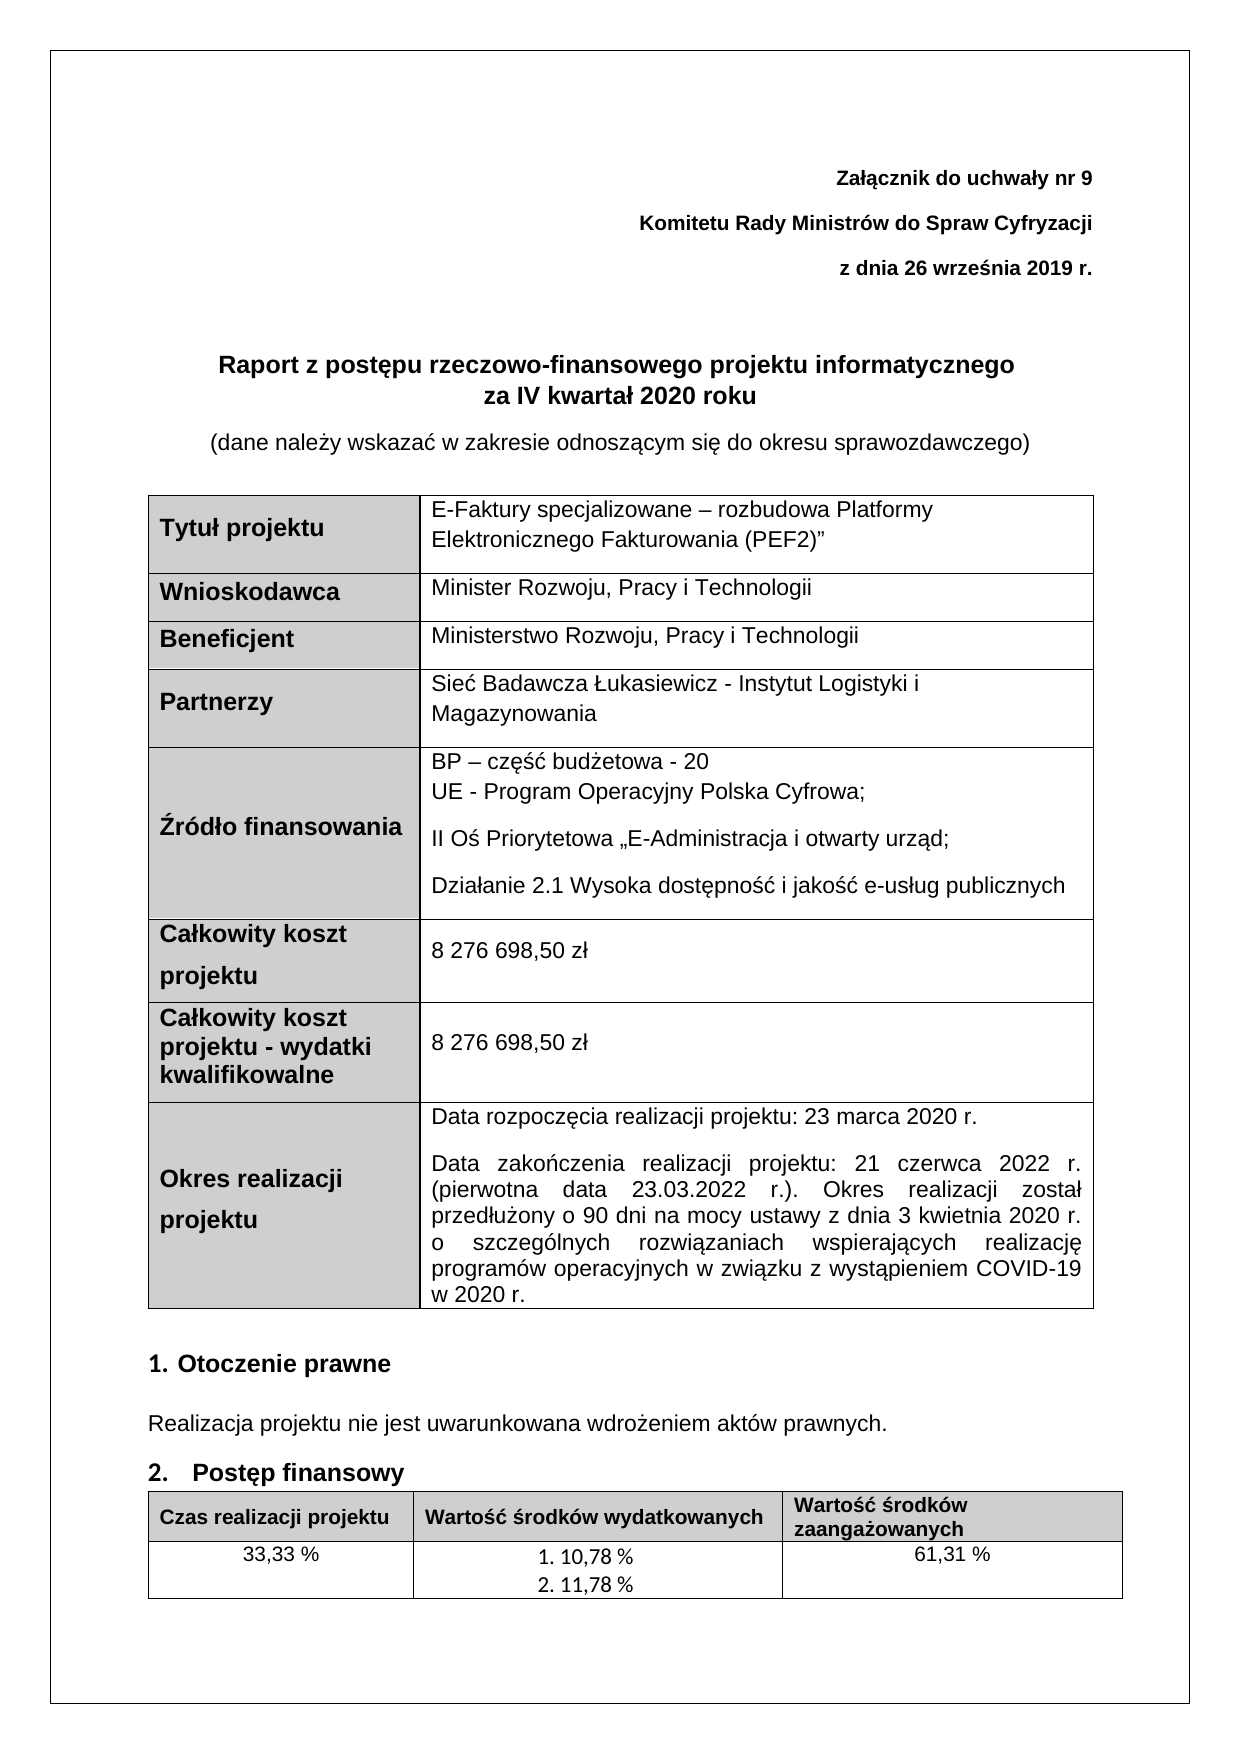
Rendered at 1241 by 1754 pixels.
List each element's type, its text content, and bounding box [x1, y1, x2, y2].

table_header Wartość środków zaangażowanych [783, 1492, 1122, 1541]
text z dnia 26 września 2019 r. [148, 255, 1093, 279]
text Raport z postępu rzeczowo-finansowego projektu informatycznego za IV kwartał 2020 roku [148, 350, 1093, 409]
table_cell Okres realizacji projektu [149, 1103, 419, 1308]
table_cell 1. 10,78 % 2. 11,78 % 3. 0,00 % [414, 1542, 782, 1598]
table_cell Partnerzy [149, 670, 419, 747]
table_cell Wnioskodawca [149, 574, 419, 621]
table_cell 33,33 % [149, 1542, 413, 1598]
text (dane należy wskazać w zakresie odnoszącym się do okresu sprawozdawczego) [148, 428, 1093, 455]
subtitle Postęp finansowy [148, 1456, 1093, 1488]
subtitle Otoczenie prawne [148, 1346, 1063, 1379]
table_cell 8 276 698,50 zł [421, 1003, 1093, 1102]
text Załącznik do uchwały nr 9 [148, 166, 1093, 190]
table_cell Ministerstwo Rozwoju, Pracy i Technologii [421, 622, 1093, 668]
table_cell Data rozpoczęcia realizacji projektu: 23 marca 2020 r. Data zakończenia realizacji projektu: 21 czerwca 2022 r. (pierwotna data 23.03.2022 r.). Okres realizacji został przedłużony o 90 dni na mocy ustawy z dnia 3 kwietnia 2020 r. o szczególnych rozwiązaniach wspierających realizację programów operacyjnych w związku z wystąpieniem COVID-19 w 2020 r. [421, 1103, 1093, 1308]
table_header E-Faktury specjalizowane – rozbudowa Platformy Elektronicznego Fakturowania (PEF2)” [421, 496, 1093, 573]
table_cell Całkowity koszt projektu - wydatki kwalifikowalne [149, 1003, 419, 1102]
table_cell 61,31 % [783, 1542, 1122, 1598]
table_cell Całkowity koszt projektu [149, 920, 419, 1002]
table_header Wartość środków wydatkowanych [414, 1492, 782, 1541]
text Realizacja projektu nie jest uwarunkowana wdrożeniem aktów prawnych. [148, 1382, 1093, 1437]
table_header Czas realizacji projektu [149, 1492, 413, 1541]
table_cell Źródło finansowania [149, 748, 419, 918]
table_cell BP – część budżetowa - 20 UE - Program Operacyjny Polska Cyfrowa; II Oś Priorytetowa „E-Administracja i otwarty urząd; Działanie 2.1 Wysoka dostępność i jakość e-usług publicznych [421, 748, 1093, 918]
table_cell 8 276 698,50 zł [421, 920, 1093, 1002]
text Komitetu Rady Ministrów do Spraw Cyfryzacji [148, 211, 1093, 235]
table_header Tytuł projektu [149, 496, 419, 573]
table_cell Sieć Badawcza Łukasiewicz - Instytut Logistyki i Magazynowania [421, 670, 1093, 747]
table_cell Minister Rozwoju, Pracy i Technologii [421, 574, 1093, 621]
table_cell Beneficjent [149, 622, 419, 668]
